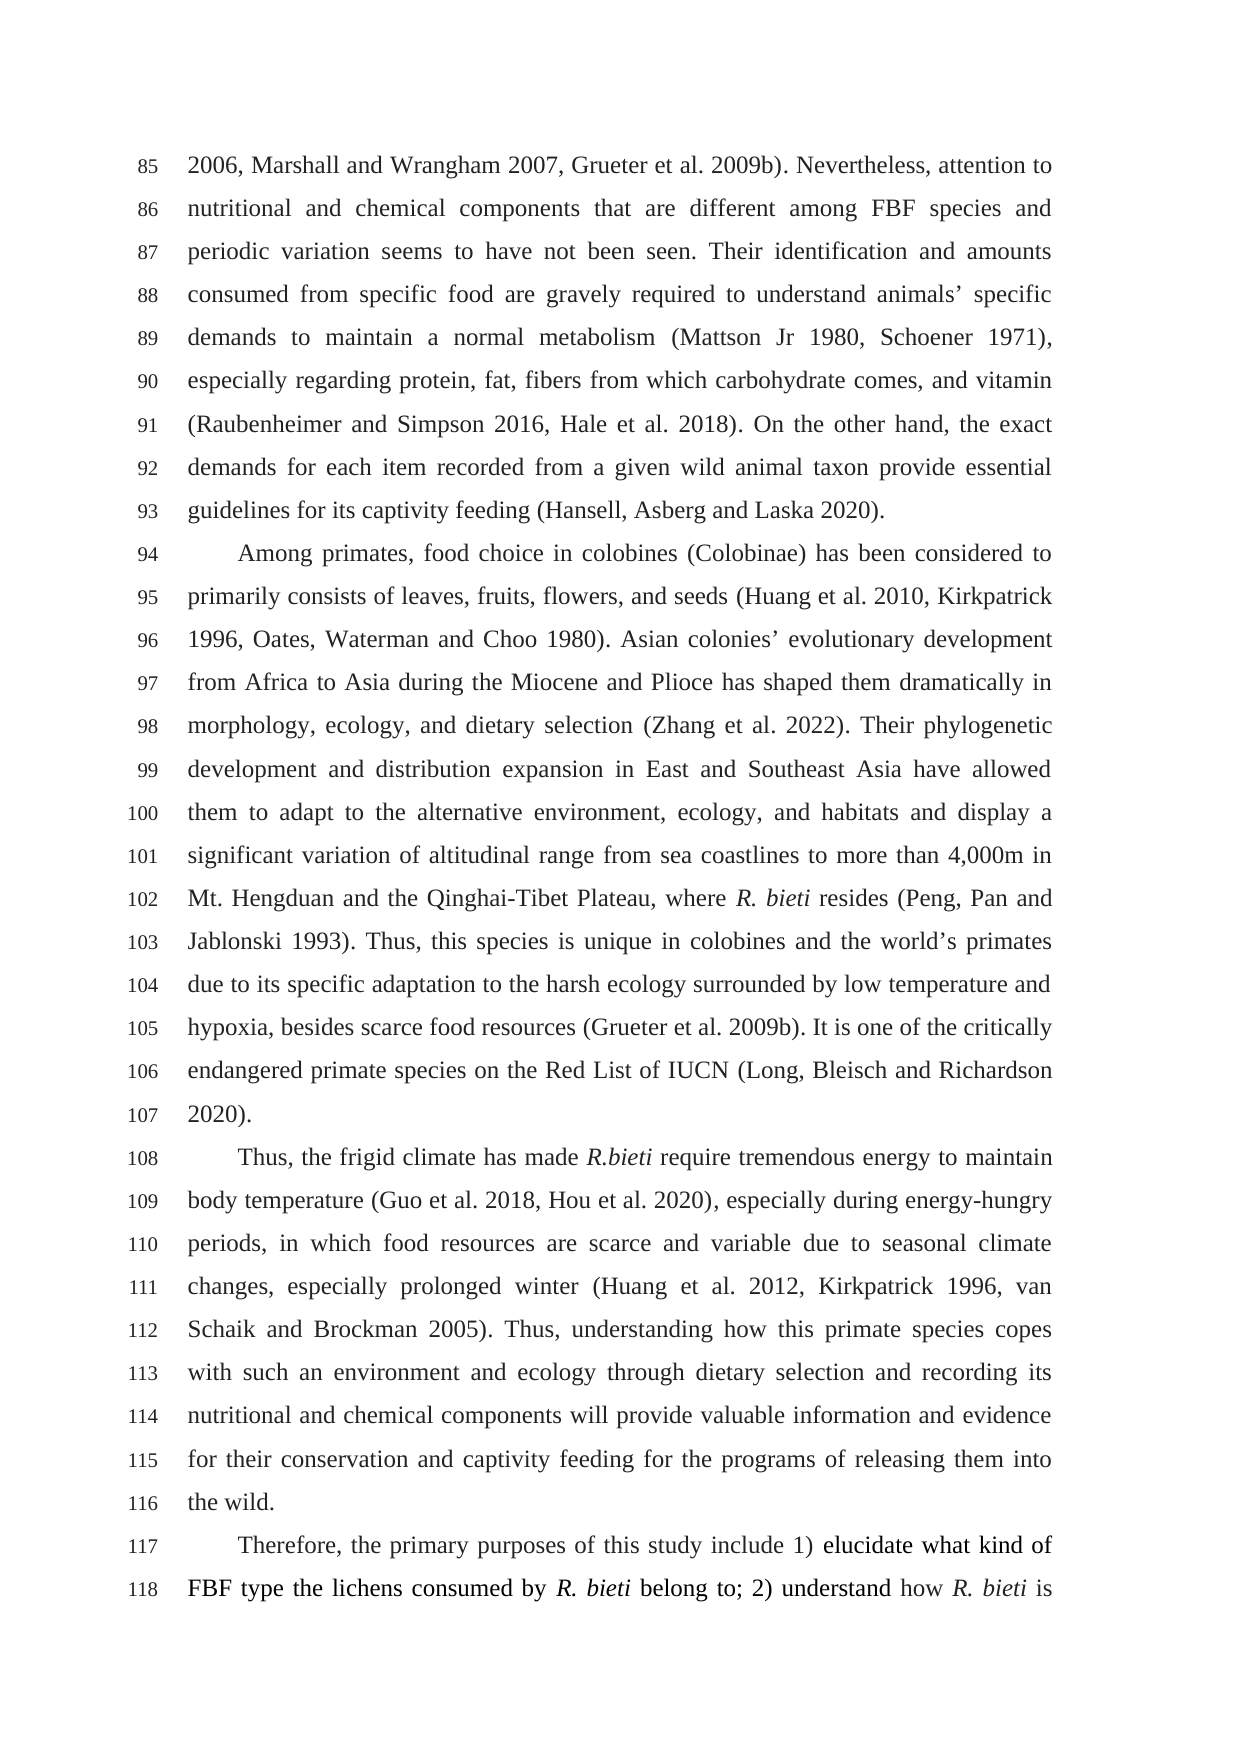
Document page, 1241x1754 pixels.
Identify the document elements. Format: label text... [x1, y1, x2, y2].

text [187, 150, 1053, 524]
text Among primates, food choice in colobines (Colobinae) has been considered to primarily consists of leaves, fruits, flowers, and seeds (Huang et al. 2010, Kirkpatrick 1996, Oates, Waterman and Choo 1980). Asian colonies’ evolutionary development from Africa to Asia during the Miocene and Plioce has shaped them dramatically in morphology, ecology, and dietary selection (Zhang et al. 2022). Their phylogenetic development and distribution expansion in East and Southeast Asia have allowed them to adapt to the alternative environment, ecology, and habitats and display a significant variation of altitudinal range from sea coastlines to more than 4,000m in Mt. Hengduan and the Qinghai-Tibet Plateau, where R. bieti resides (Peng, Pan and Jablonski 1993). Thus, this species is unique in colobines and the world’s primates due to its specific adaptation to the harsh ecology surrounded by low temperature and hypoxia, besides scarce food resources (Grueter et al. 2009b). It is one of the critically endangered primate species on the Red List of IUCN (Long, Bleisch and Richardson 2020). [187, 538, 1053, 1127]
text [187, 1530, 1053, 1602]
text Thus, the frigid climate has made R.bieti require tremendous energy to maintain body temperature (Guo et al. 2018, Hou et al. 2020), especially during energy-hungry periods, in which food resources are scarce and variable due to seasonal climate changes, especially prolonged winter (Huang et al. 2012, Kirkpatrick 1996, van Schaik and Brockman 2005). Thus, understanding how this primate species copes with such an environment and ecology through dietary selection and recording its nutritional and chemical components will provide valuable information and evidence for their conservation and captivity feeding for the programs of releasing them into the wild. [187, 1142, 1053, 1516]
